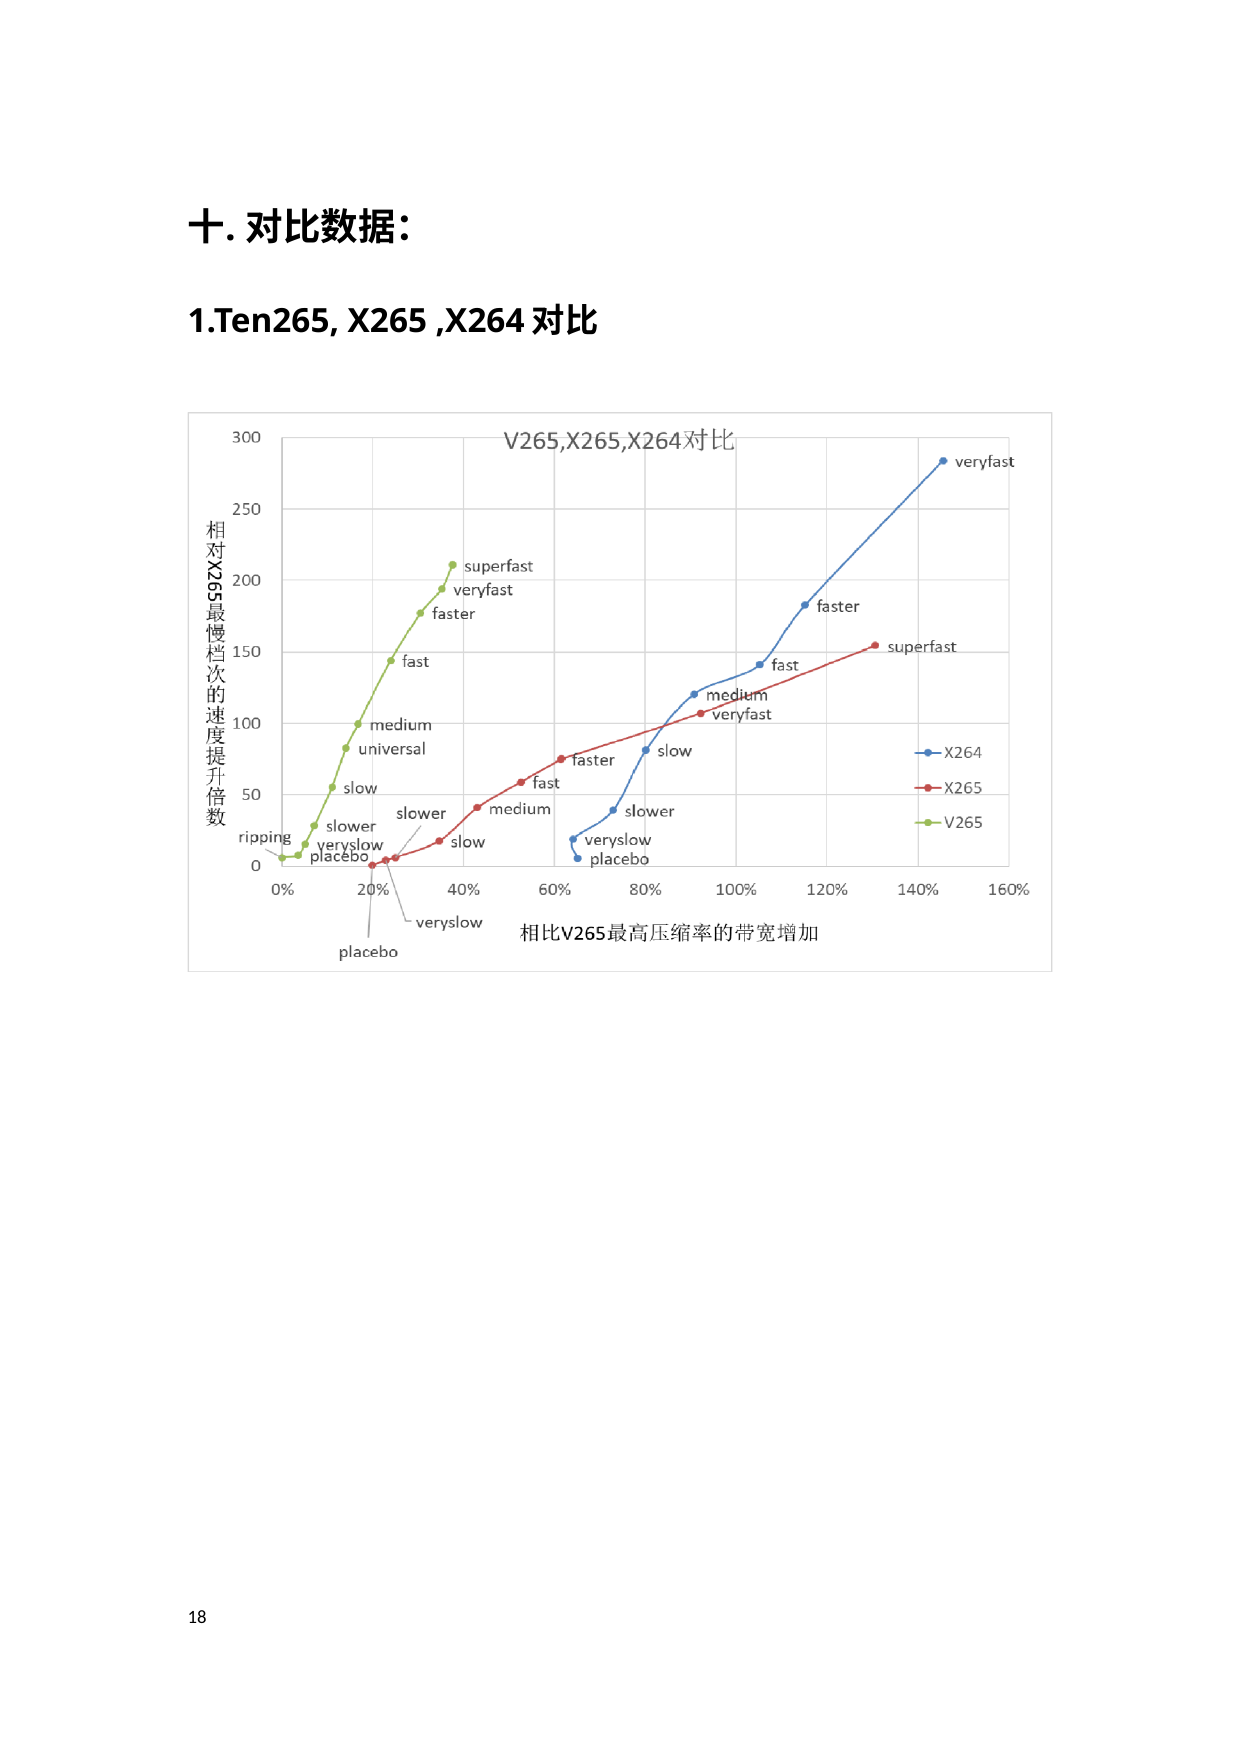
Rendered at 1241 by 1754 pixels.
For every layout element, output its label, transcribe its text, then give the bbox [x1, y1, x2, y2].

subtitle 1.Ten265, X265 ,X264对比 [187, 285, 1053, 350]
picture [187, 412, 1053, 972]
subtitle 十. 对比数据： [187, 191, 1053, 256]
